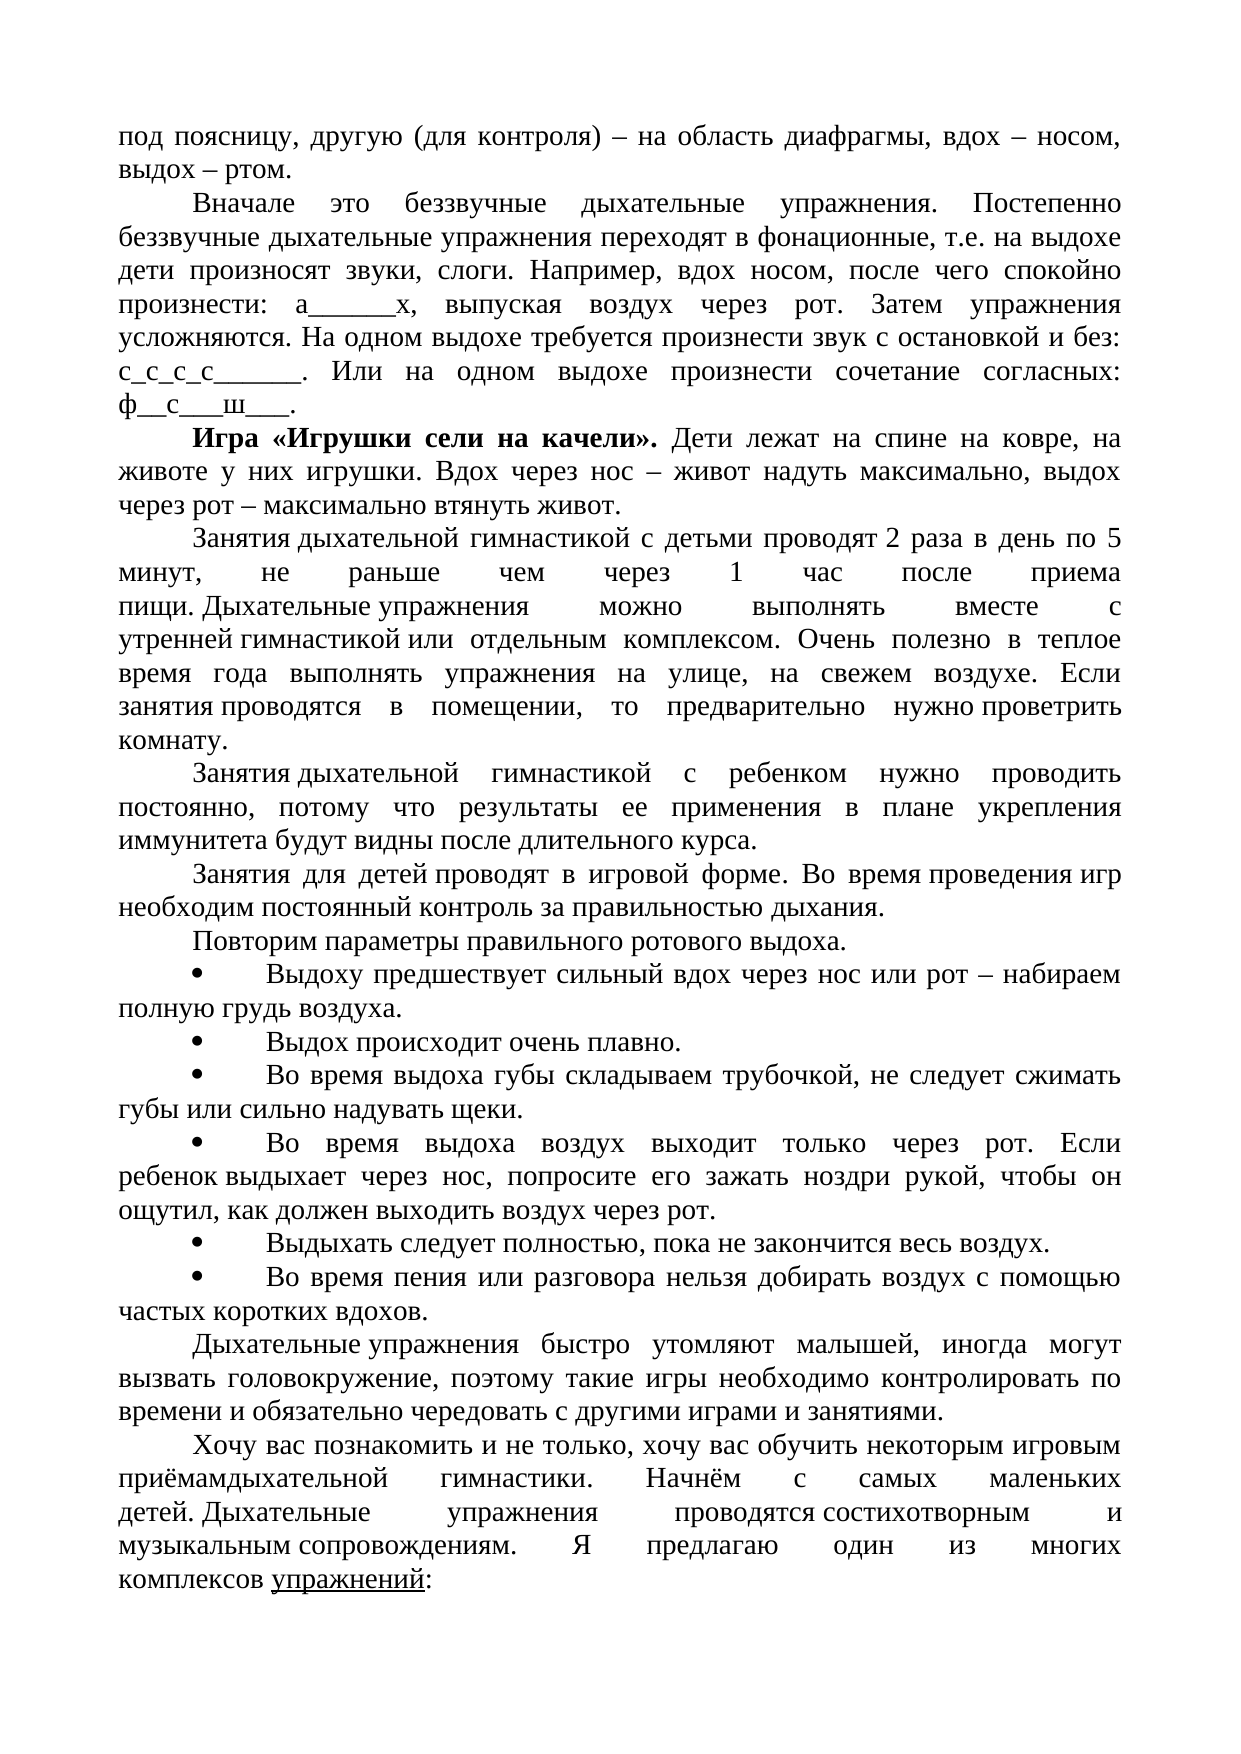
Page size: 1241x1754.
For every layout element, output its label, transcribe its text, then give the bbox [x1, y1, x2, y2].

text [118, 118, 1122, 185]
list Выдох происходит очень плавно. [118, 1024, 1122, 1057]
text Дыхательные упражнения быстро утомляют малышей, иногда могут вызвать головокружение, поэтому такие игры необходимо контролировать по времени и обязательно чередовать с другими играми и занятиями. [118, 1326, 1122, 1427]
text Хочу вас познакомить и не только, хочу вас обучить некоторым игровым приёмамдыхательной гимнастики. Начнём с самых маленьких детей. Дыхательные упражнения проводятся состихотворным и музыкальным сопровождениям. Я предлагаю один из многих комплексов упражнений: [118, 1427, 1122, 1594]
list Выдыхать следует полностью, пока не закончится весь воздух. [118, 1225, 1122, 1259]
list Во время пения или разговора нельзя добирать воздух с помощью частых коротких вдохов. [118, 1259, 1122, 1326]
list Во время выдоха губы складываем трубочкой, не следует сжимать губы или сильно надувать щеки. [118, 1057, 1122, 1125]
text Занятия дыхательной гимнастикой с детьми проводят 2 раза в день по 5 минут, не раньше чем через 1 час после приема пищи. Дыхательные упражнения можно выполнять вместе с утренней гимнастикой или отдельным комплексом. Очень полезно в теплое время года выполнять упражнения на улице, на свежем воздухе. Если занятия проводятся в помещении, то предварительно нужно проветрить комнату. [118, 521, 1122, 755]
list Выдоху предшествует сильный вдох через нос или рот – набираем полную грудь воздуха. [118, 957, 1122, 1024]
text Вначале это беззвучные дыхательные упражнения. Постепенно беззвучные дыхательные упражнения переходят в фонационные, т.е. на выдохе дети произносят звуки, слоги. Например, вдох носом, после чего спокойно произнести: а______х, выпуская воздух через рот. Затем упражнения усложняются. На одном выдохе требуется произнести звук с остановкой и без: с_с_с_с______. Или на одном выдохе произнести сочетание согласных: ф__с___ш___. [118, 185, 1122, 420]
text Игра «Игрушки сели на качели». Дети лежат на спине на ковре, на животе у них игрушки. Вдох через нос – живот надуть максимально, выдох через рот – максимально втянуть живот. [118, 420, 1122, 521]
text Занятия для детей проводят в игровой форме. Во время проведения игр необходим постоянный контроль за правильностью дыхания. [118, 856, 1122, 923]
list Во время выдоха воздух выходит только через рот. Если ребенок выдыхает через нос, попросите его зажать ноздри рукой, чтобы он ощутил, как должен выходить воздух через рот. [118, 1125, 1122, 1225]
text Повторим параметры правильного ротового выдоха. [118, 923, 1122, 957]
text Занятия дыхательной гимнастикой с ребенком нужно проводить постоянно, потому что результаты ее применения в плане укрепления иммунитета будут видны после длительного курса. [118, 755, 1122, 856]
